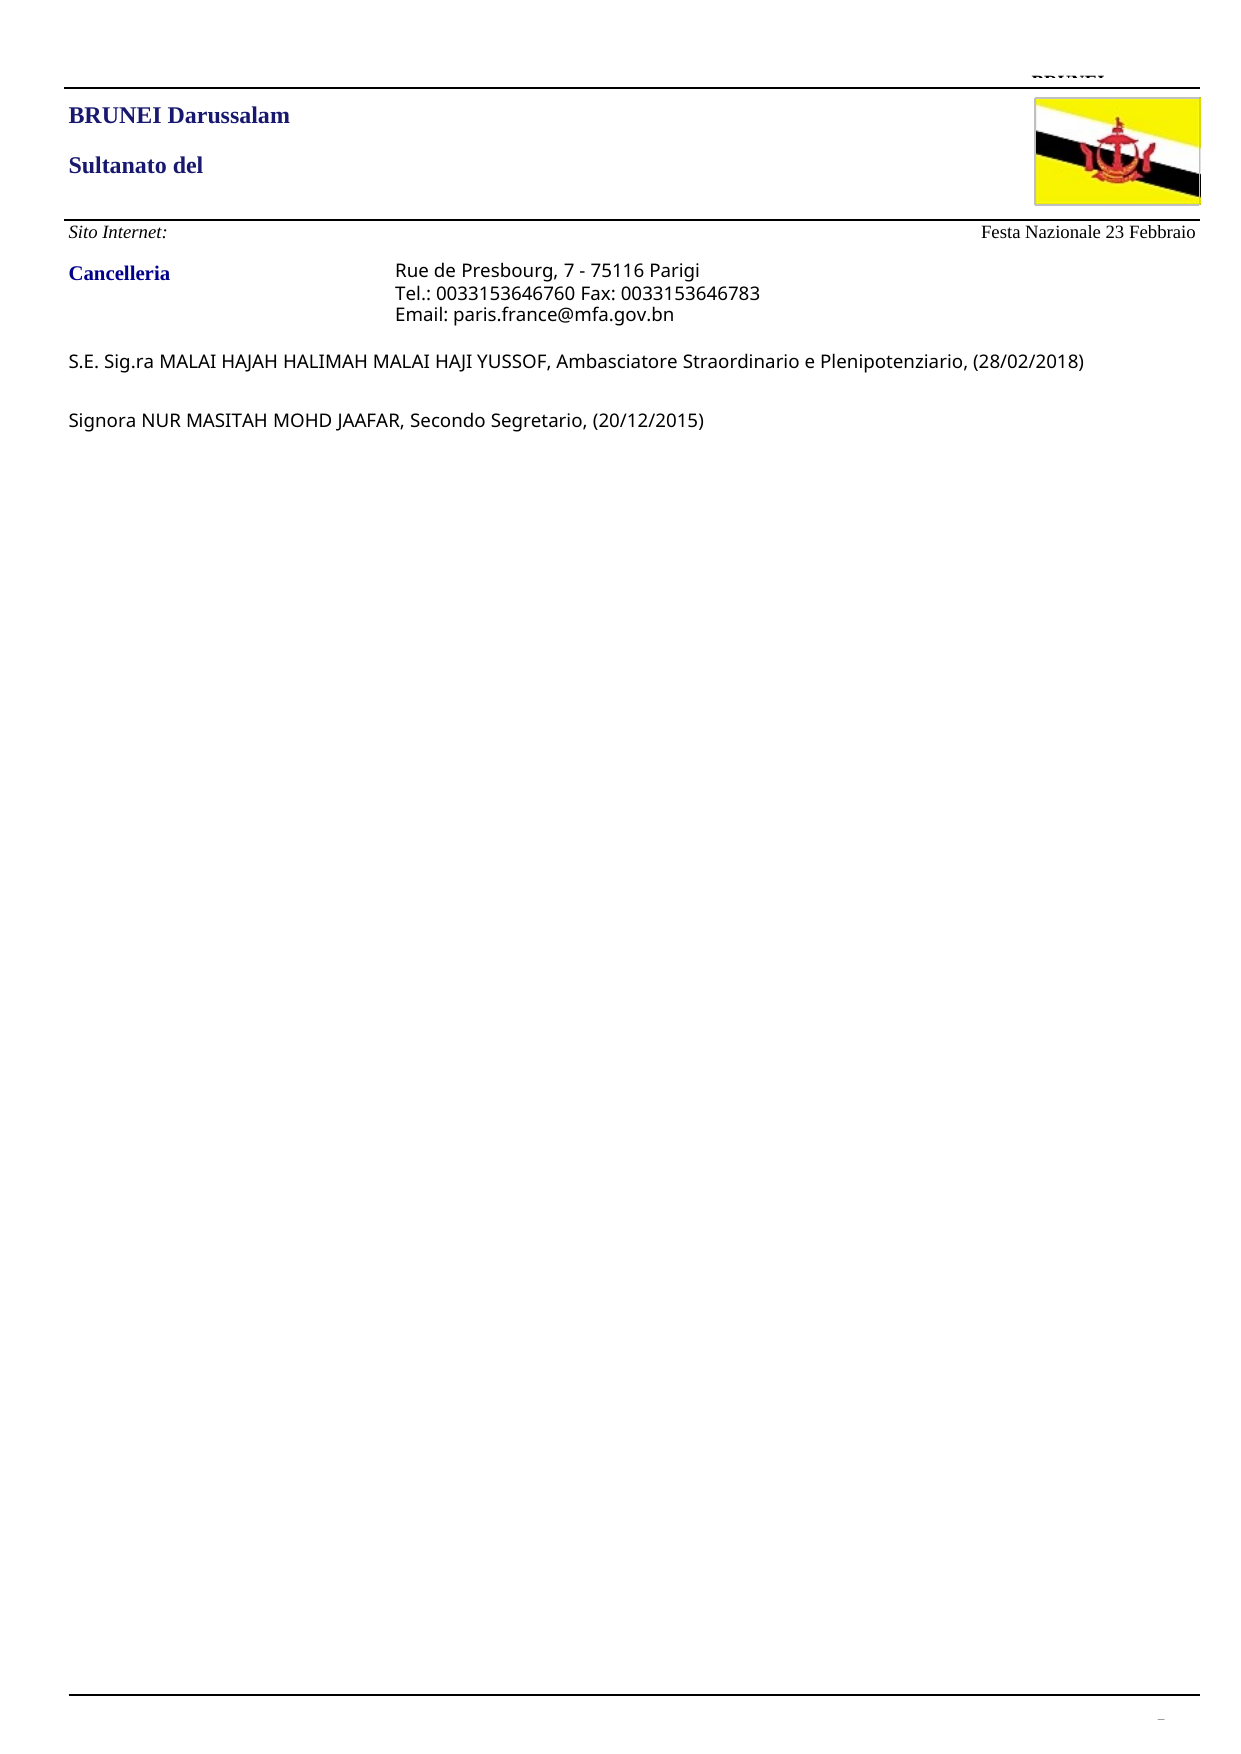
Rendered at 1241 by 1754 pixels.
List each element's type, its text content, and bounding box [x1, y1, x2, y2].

text Tel.: 0033153646760 Fax: 0033153646783 [395, 285, 1211, 304]
picture [1036, 99, 1199, 204]
text BRUNEI Darussalam Sultanato del [68, 101, 292, 178]
text Email: paris.france@mfa.gov.bn [395, 304, 1211, 326]
text Sito Internet: Festa Nazionale 23 Febbraio [68, 215, 1211, 242]
text Cancelleria Rue de Presbourg, 7 - 75116 Parigi [68, 262, 1211, 285]
text S.E. Sig.ra MALAI HAJAH HALIMAH MALAI HAJI YUSSOF, Ambasciatore Straordinario e Plenipotenziario, (28/02/2018) Signora NUR MASITAH MOHD JAAFAR, Secondo Segretario, (20/12/2015) [68, 349, 1097, 433]
